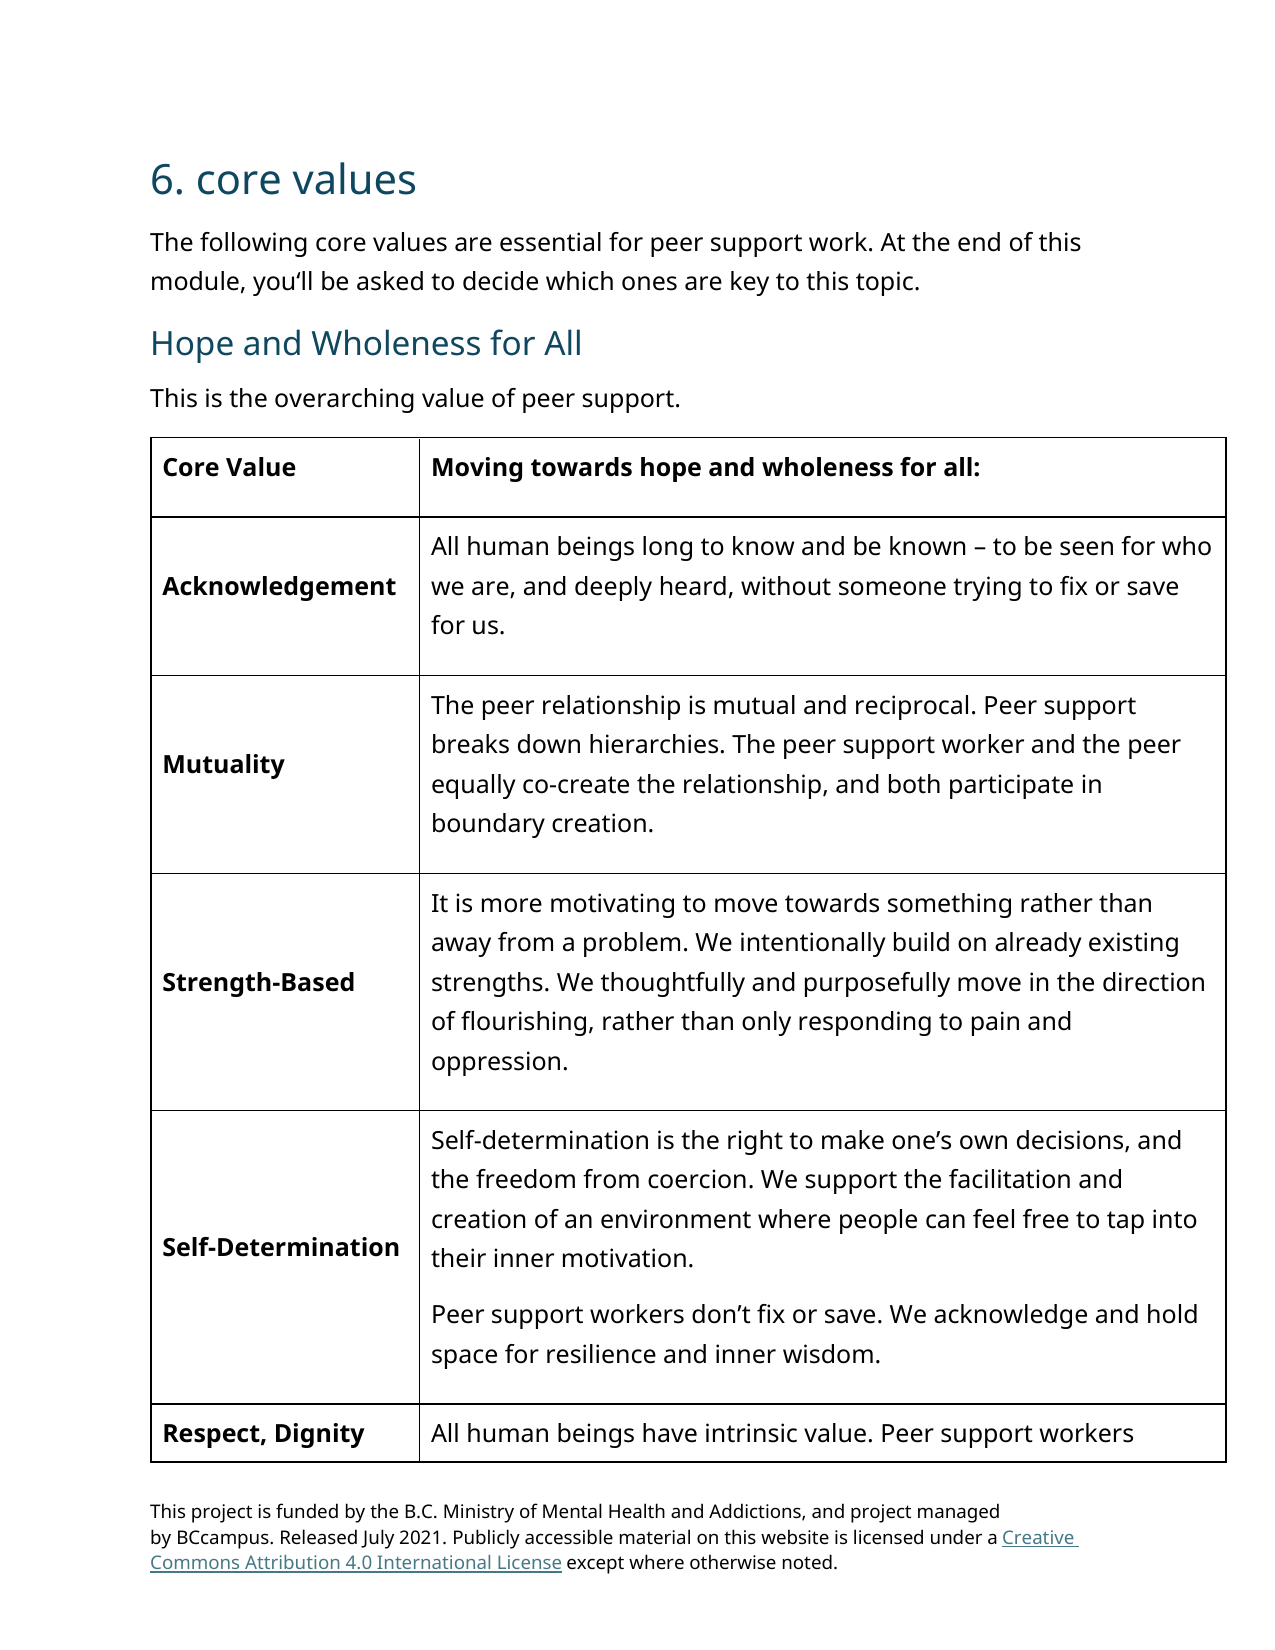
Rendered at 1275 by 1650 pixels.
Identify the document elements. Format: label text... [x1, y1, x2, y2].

subtitle Hope and Wholeness for All [150, 320, 1125, 365]
table_cell Strength-Based [152, 874, 419, 1110]
table_header Moving towards hope and wholeness for all: [420, 438, 1225, 516]
subtitle 6. core values [150, 150, 1125, 207]
table_cell Mutuality [152, 676, 419, 872]
text This is the overarching value of peer support. [150, 381, 1125, 415]
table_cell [420, 1405, 1225, 1461]
table_cell Self-determination is the right to make one’s own decisions, and the freedom from coercion. We support the facilitation and creation of an environment where people can feel free to tap into their inner motivation. Peer support workers don’t fix or save. We acknowledge and hold space for resilience and inner wisdom. [420, 1111, 1225, 1403]
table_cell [152, 1405, 419, 1461]
table_cell Self-Determination [152, 1111, 419, 1403]
table_cell The peer relationship is mutual and reciprocal. Peer support breaks down hierarchies. The peer support worker and the peer equally co-create the relationship, and both participate in boundary creation. [420, 676, 1225, 872]
table_cell Acknowledgement [152, 518, 419, 674]
text The following core values are essential for peer support work. At the end of this module, you‘ll be asked to decide which ones are key to this topic. [150, 224, 1125, 298]
table_cell All human beings long to know and be known – to be seen for who we are, and deeply heard, without someone trying to fix or save for us. [420, 518, 1225, 674]
table_header Core Value [152, 438, 419, 516]
table_cell It is more motivating to move towards something rather than away from a problem. We intentionally build on already existing strengths. We thoughtfully and purposefully move in the direction of flourishing, rather than only responding to pain and oppression. [420, 874, 1225, 1110]
